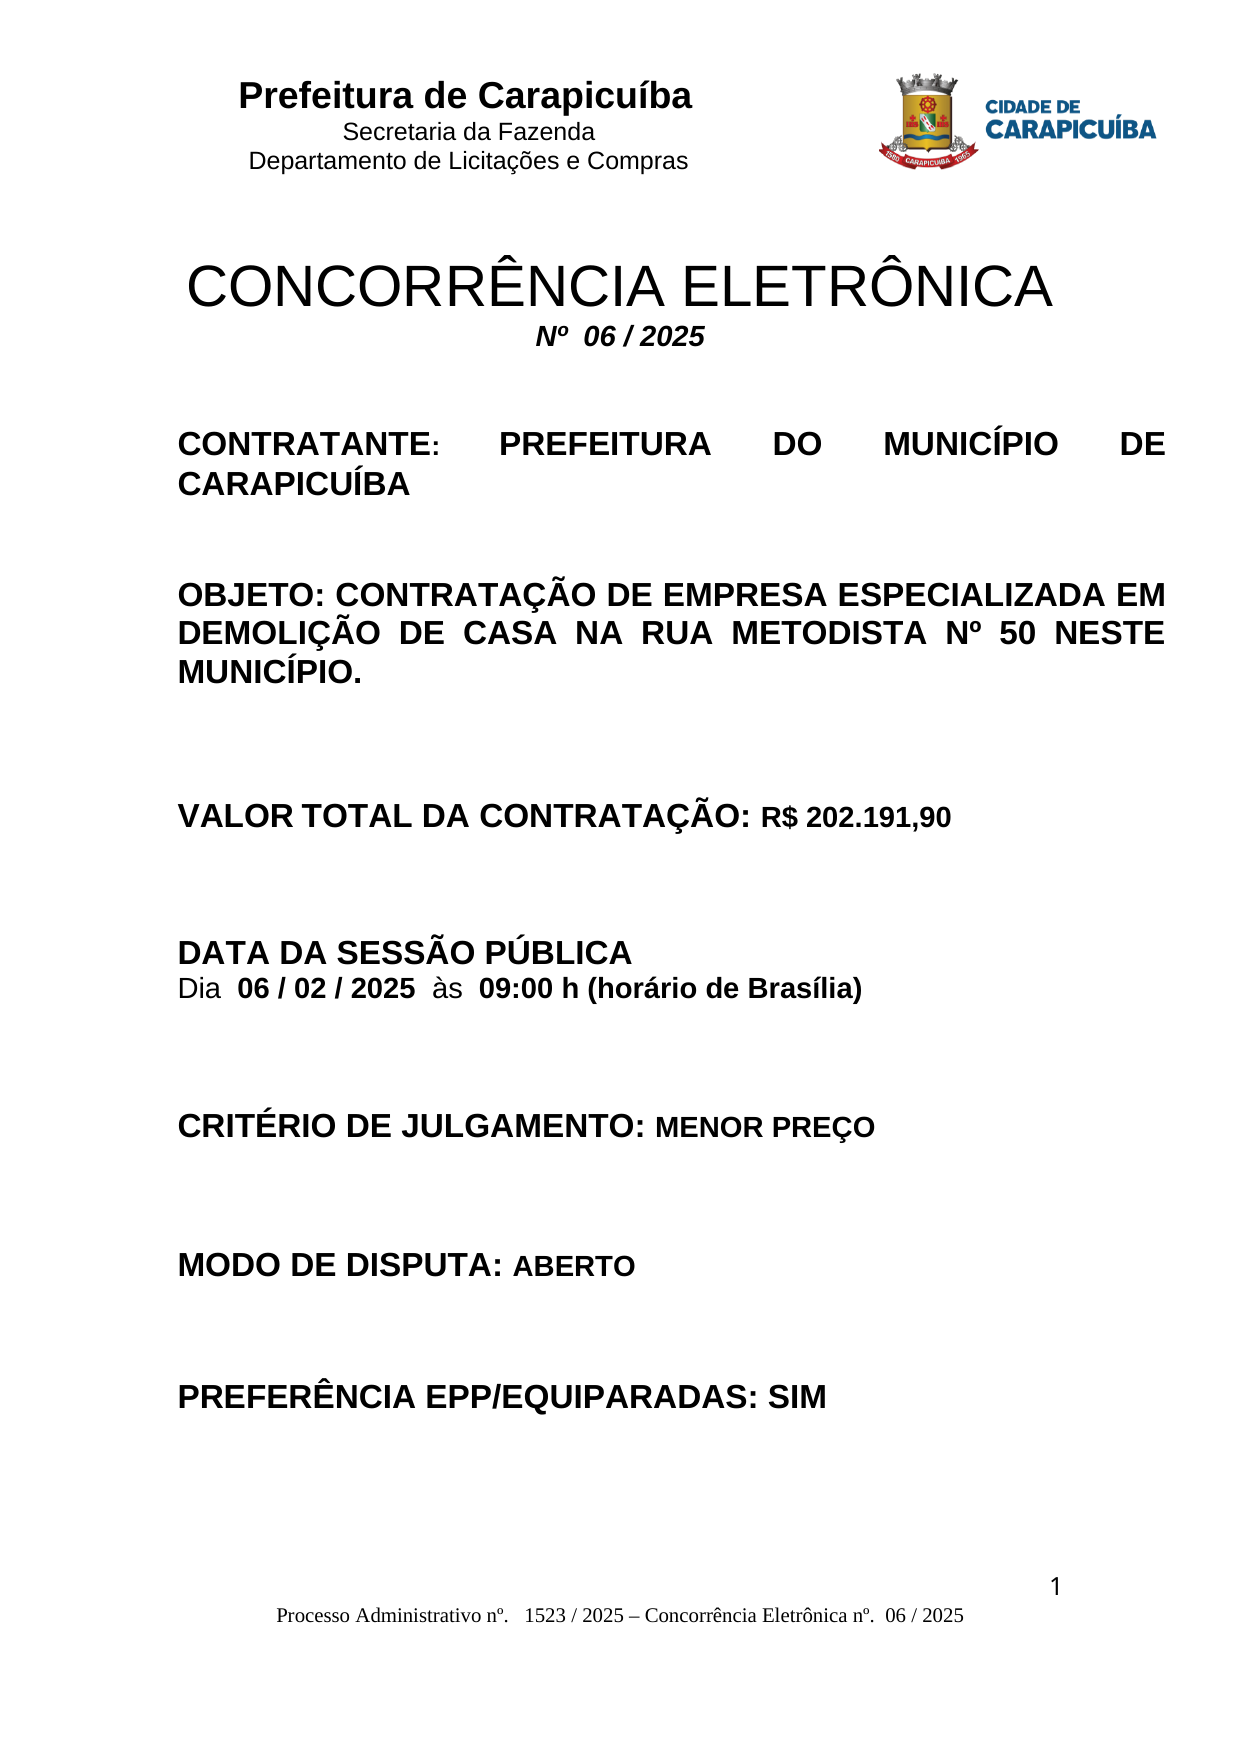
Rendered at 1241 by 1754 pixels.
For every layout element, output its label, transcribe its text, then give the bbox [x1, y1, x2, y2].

text Dia 06 / 02 / 2025 às 09:00 h (horário de Brasília) [177, 971, 1063, 1005]
text CONTRATANTE: PREFEITURA DO MUNICÍPIO DE CARAPICUÍBA [177, 424, 1167, 503]
picture [877, 65, 1159, 172]
text Nº 06 / 2025 [177, 319, 1063, 352]
text OBJETO: CONTRATAÇÃO DE EMPRESA ESPECIALIZADA EM DEMOLIÇÃO DE CASA NA RUA METODISTA Nº 50 NESTE MUNICÍPIO. [177, 575, 1167, 690]
text CONCORRÊNCIA ELETRÔNICA [177, 252, 1063, 319]
text VALOR TOTAL DA CONTRATAÇÃO: R$ 202.191,90 [177, 796, 1063, 835]
text Critério de Julgamento: MENOR PREÇO [177, 1106, 1063, 1144]
text DATA DA SESSÃO PÚBLICA [177, 933, 1063, 971]
text PREFERÊNCIA EPP/EQUIPARADAS: SIM [177, 1377, 1063, 1416]
text Modo de disputa: ABERTO [177, 1245, 1063, 1283]
